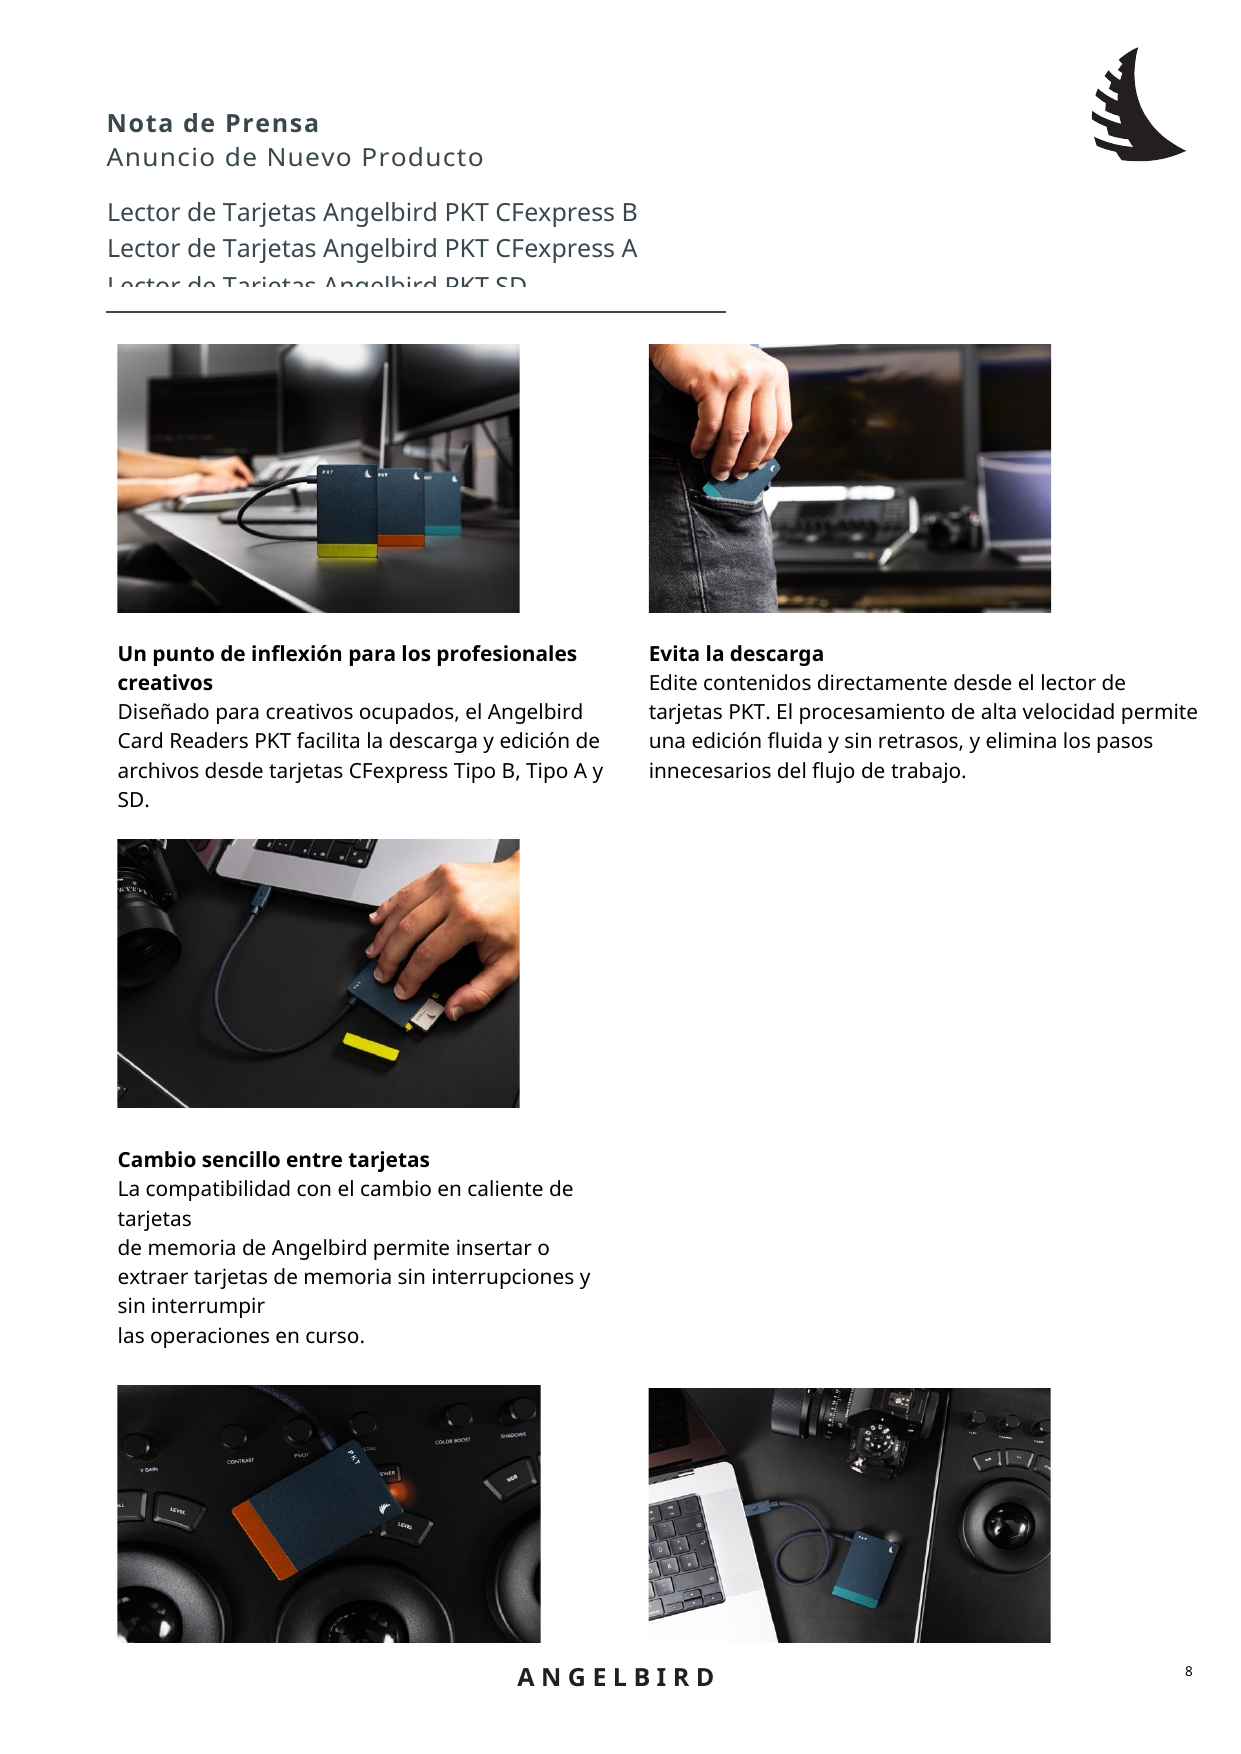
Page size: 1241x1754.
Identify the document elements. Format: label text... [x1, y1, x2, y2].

picture [117, 344, 520, 613]
text Cambio sencillo entre tarjetas La compatibilidad con el cambio en caliente de tarjetas de memoria de Angelbird permite insertar o extraer tarjetas de memoria sin interrupciones y sin interrumpir las operaciones en curso. [117, 1145, 622, 1349]
picture [648, 344, 1052, 613]
text Evita la descarga Edite contenidos directamente desde el lector de tarjetas PKT. El procesamiento de alta velocidad permite una edición fluida y sin retrasos, y elimina los pasos innecesarios del flujo de trabajo. [648, 639, 1203, 784]
text Un punto de inflexión para los profesionales creativos Diseñado para creativos ocupados, el Angelbird Card Readers PKT facilita la descarga y edición de archivos desde tarjetas CFexpress Tipo B, Tipo A y SD. [117, 639, 622, 813]
picture [648, 1388, 1051, 1643]
picture [117, 1385, 541, 1643]
picture [117, 839, 520, 1108]
